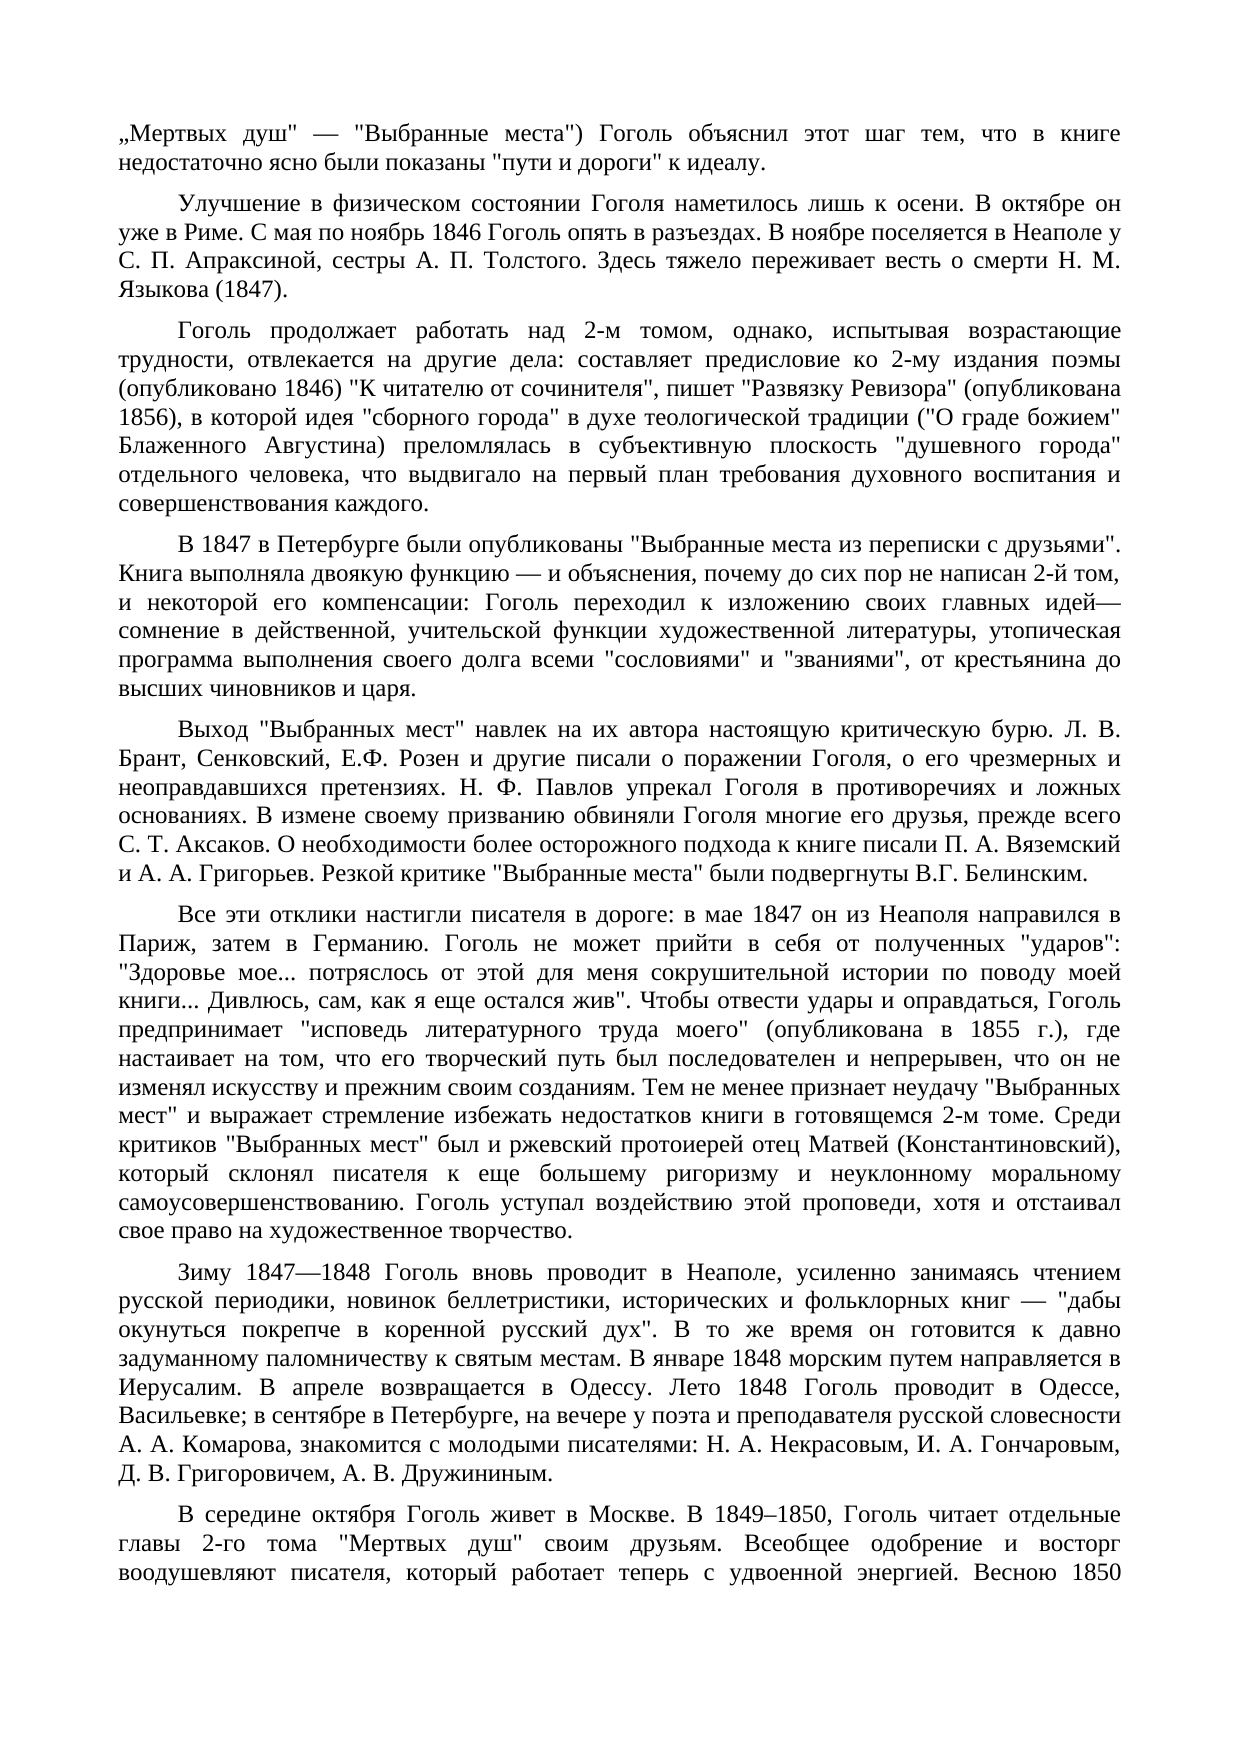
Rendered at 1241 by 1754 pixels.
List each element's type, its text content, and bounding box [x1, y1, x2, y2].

text Зиму 1847—1848 Гоголь вновь проводит в Неаполе, усиленно занимаясь чтением русской периодики, новинок беллетристики, исторических и фольклорных книг — "дабы окунуться покрепче в коренной русский дух". В то же время он готовится к давно задуманному паломничеству к святым местам. В январе 1848 морским путем направляется в Иерусалим. В апреле возвращается в Одессу. Лето 1848 Гоголь проводит в Одессе, Васильевке; в сентябре в Петербурге, на вечере у поэта и преподавателя русской словесности А. А. Комарова, знакомится с молодыми писателями: Н. А. Некрасовым, И. А. Гончаровым, Д. В. Григоровичем, А. В. Дружининым. [118, 1257, 1122, 1487]
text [118, 1499, 1122, 1586]
text Все эти отклики настигли писателя в дороге: в мае 1847 он из Неаполя направился в Париж, затем в Германию. Гоголь не может прийти в себя от полученных "ударов": "Здоровье мое... потряслось от этой для меня сокрушительной истории по поводу моей книги... Дивлюсь, сам, как я еще остался жив". Чтобы отвести удары и оправдаться, Гоголь предпринимает "исповедь литературного труда моего" (опубликована в 1855 г.), где настаивает на том, что его творческий путь был последователен и непрерывен, что он не изменял искусству и прежним своим созданиям. Тем не менее признает неудачу "Выбранных мест" и выражает стремление избежать недостатков книги в готовящемся 2-м томе. Среди критиков "Выбранных мест" был и ржевский протоиерей отец Матвей (Константиновский), который склонял писателя к еще большему ригоризму и неуклонному моральному самоусовершенствованию. Гоголь уступал воздействию этой проповеди, хотя и отстаивал свое право на художественное творчество. [118, 899, 1122, 1244]
text Улучшение в физическом состоянии Гоголя наметилось лишь к осени. В октябре он уже в Риме. С мая по ноябрь 1846 Гоголь опять в разъездах. В ноябре поселяется в Неаполе у С. П. Апраксиной, сестры А. П. Толстого. Здесь тяжело переживает весть о смерти Н. М. Языкова (1847). [118, 188, 1122, 303]
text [118, 118, 1122, 176]
text В 1847 в Петербурге были опубликованы "Выбранные места из переписки с друзьями". Книга выполняла двоякую функцию — и объяснения, почему до сих пор не написан 2-й том, и некоторой его компенсации: Гоголь переходил к изложению своих главных идей— сомнение в действенной, учительской функции художественной литературы, утопическая программа выполнения своего долга всеми "сословиями" и "званиями", от крестьянина до высших чиновников и царя. [118, 529, 1122, 702]
text Выход "Выбранных мест" навлек на их автора настоящую критическую бурю. Л. В. Брант, Сенковский, Е.Ф. Розен и другие писали о поражении Гоголя, о его чрезмерных и неоправдавшихся претензиях. Н. Ф. Павлов упрекал Гоголя в противоречиях и ложных основаниях. В измене своему призванию обвиняли Гоголя многие его друзья, прежде всего С. Т. Аксаков. О необходимости более осторожного подхода к книге писали П. А. Вяземский и А. А. Григорьев. Резкой критике "Выбранные места" были подвергнуты В.Г. Белинским. [118, 714, 1122, 887]
text Гоголь продолжает работать над 2-м томом, однако, испытывая возрастающие трудности, отвлекается на другие дела: составляет предисловие ко 2-му издания поэмы (опубликовано 1846) "К читателю от сочинителя", пишет "Развязку Ревизора" (опубликована 1856), в которой идея "сборного города" в духе теологической традиции ("О граде божием" Блаженного Августина) преломлялась в субъективную плоскость "душевного города" отдельного человека, что выдвигало на первый план требования духовного воспитания и совершенствования каждого. [118, 316, 1122, 517]
